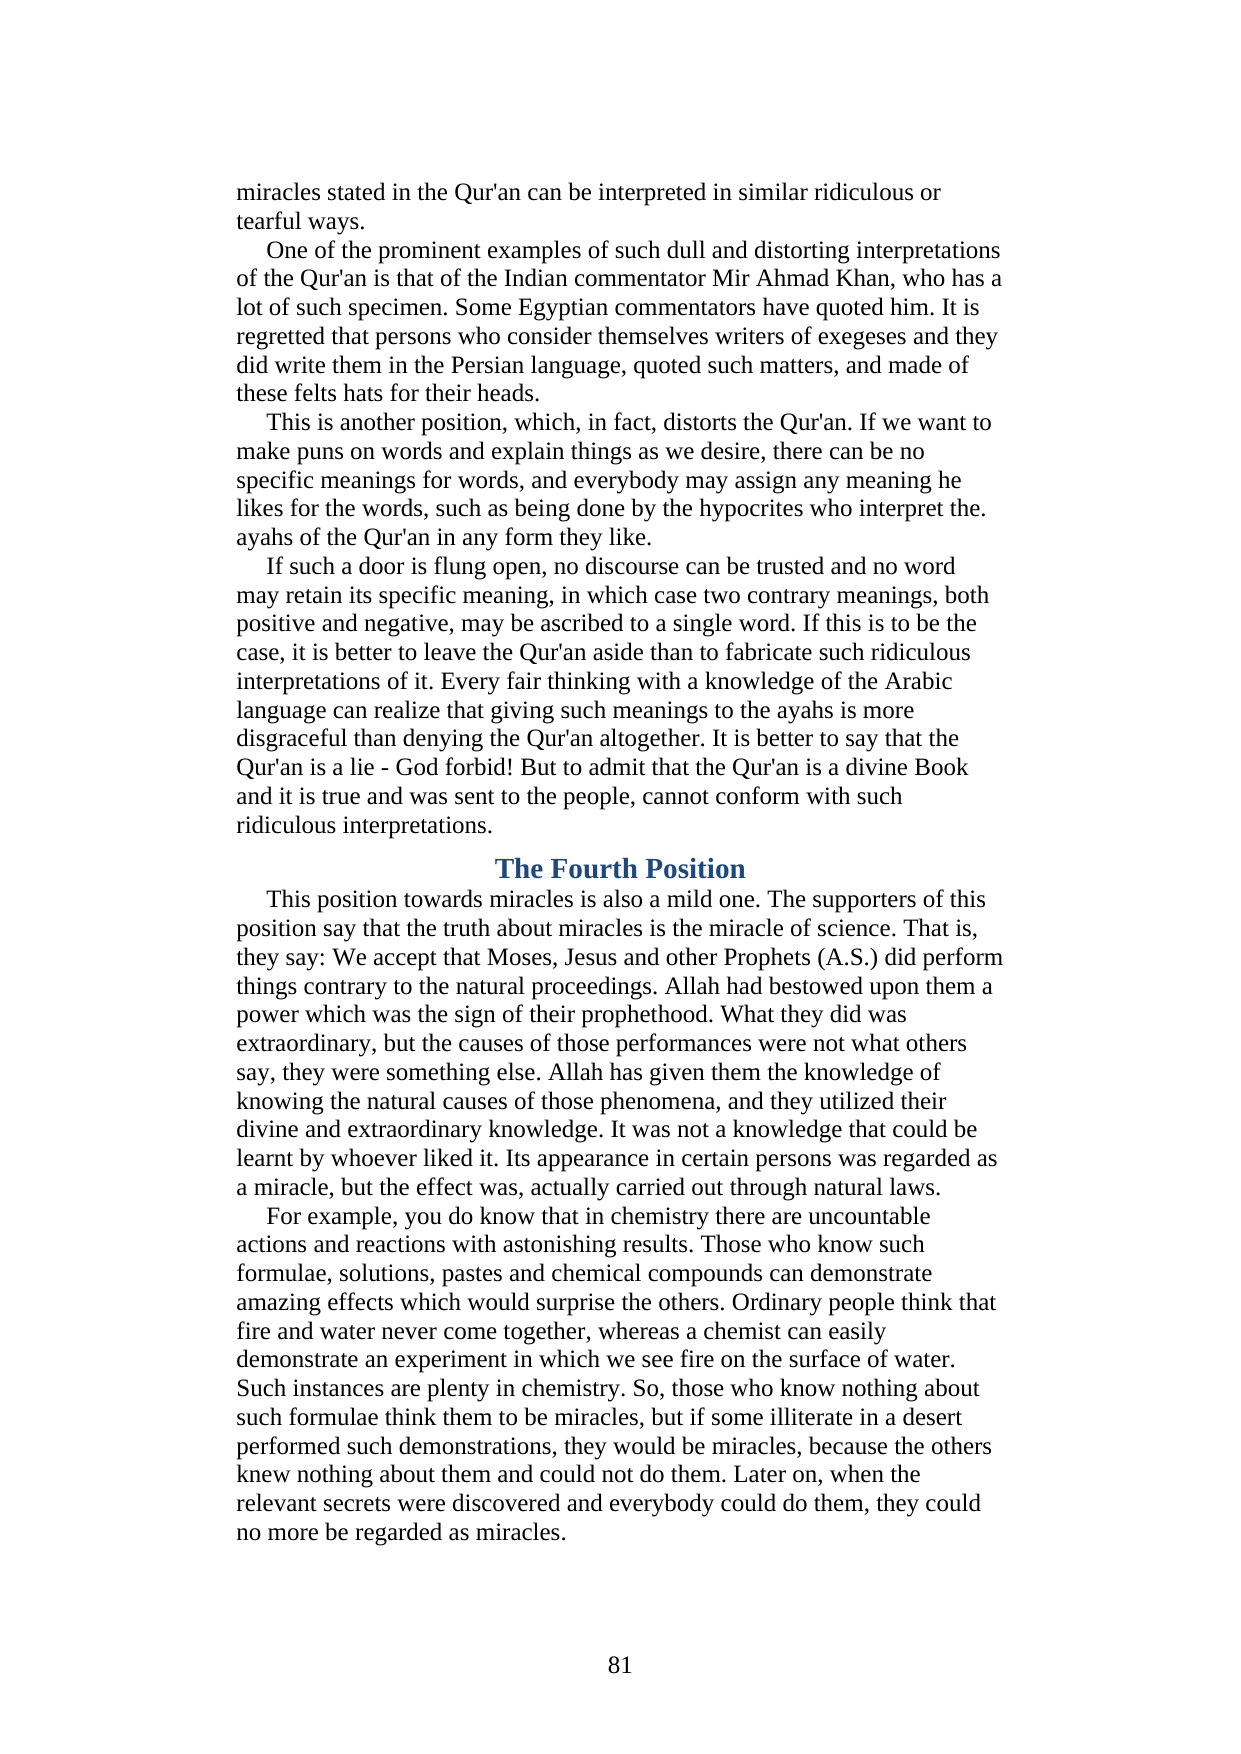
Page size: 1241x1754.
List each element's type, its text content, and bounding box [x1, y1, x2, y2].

text If such a door is flung open, no discourse can be trusted and no word may retain its specific meaning, in which case two contrary meanings, both positive and negative, may be ascribed to a single word. If this is to be the case, it is better to leave the Qur'an aside than to fabricate such ridiculous interpretations of it. Every fair thinking with a knowledge of the Arabic language can realize that giving such meanings to the ayahs is more disgraceful than denying the Qur'an altogether. It is better to say that the Qur'an is a lie - God forbid! But to admit that the Qur'an is a divine Book and it is true and was sent to the people, cannot conform with such ridiculous interpretations. [236, 551, 1004, 838]
text One of the prominent examples of such dull and distorting interpretations of the Qur'an is that of the Indian commentator Mir Ahmad Khan, who has a lot of such specimen. Some Egyptian commentators have quoted him. It is regretted that persons who consider themselves writers of exegeses and they did write them in the Persian language, quoted such matters, and made of these felts hats for their heads. [236, 235, 1004, 407]
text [236, 177, 1004, 235]
text This position towards miracles is also a mild one. The supporters of this position say that the truth about miracles is the miracle of science. That is, they say: We accept that Moses, Jesus and other Prophets (A.S.) did perform things contrary to the natural proceedings. Allah had bestowed upon them a power which was the sign of their prophethood. What they did was extraordinary, but the causes of those performances were not what others say, they were something else. Allah has given them the knowledge of knowing the natural causes of those phenomena, and they utilized their divine and extraordinary knowledge. It was not a knowledge that could be learnt by whoever liked it. Its appearance in certain persons was regarded as a miracle, but the effect was, actually carried out through natural laws. [236, 884, 1004, 1201]
subtitle The Fourth Position [236, 851, 1004, 884]
text For example, you do know that in chemistry there are uncountable actions and reactions with astonishing results. Those who know such formulae, solutions, pastes and chemical compounds can demonstrate amazing effects which would surprise the others. Ordinary people think that fire and water never come together, whereas a chemist can easily demonstrate an experiment in which we see fire on the surface of water. Such instances are plenty in chemistry. So, those who know nothing about such formulae think them to be miracles, but if some illiterate in a desert performed such demonstrations, they would be miracles, because the others knew nothing about them and could not do them. Later on, when the relevant secrets were discovered and everybody could do them, they could no more be regarded as miracles. [236, 1201, 1004, 1546]
text This is another position, which, in fact, distorts the Qur'an. If we want to make puns on words and explain things as we desire, there can be no specific meanings for words, and everybody may assign any meaning he likes for the words, such as being done by the hypocrites who interpret the. ayahs of the Qur'an in any form they like. [236, 407, 1004, 551]
